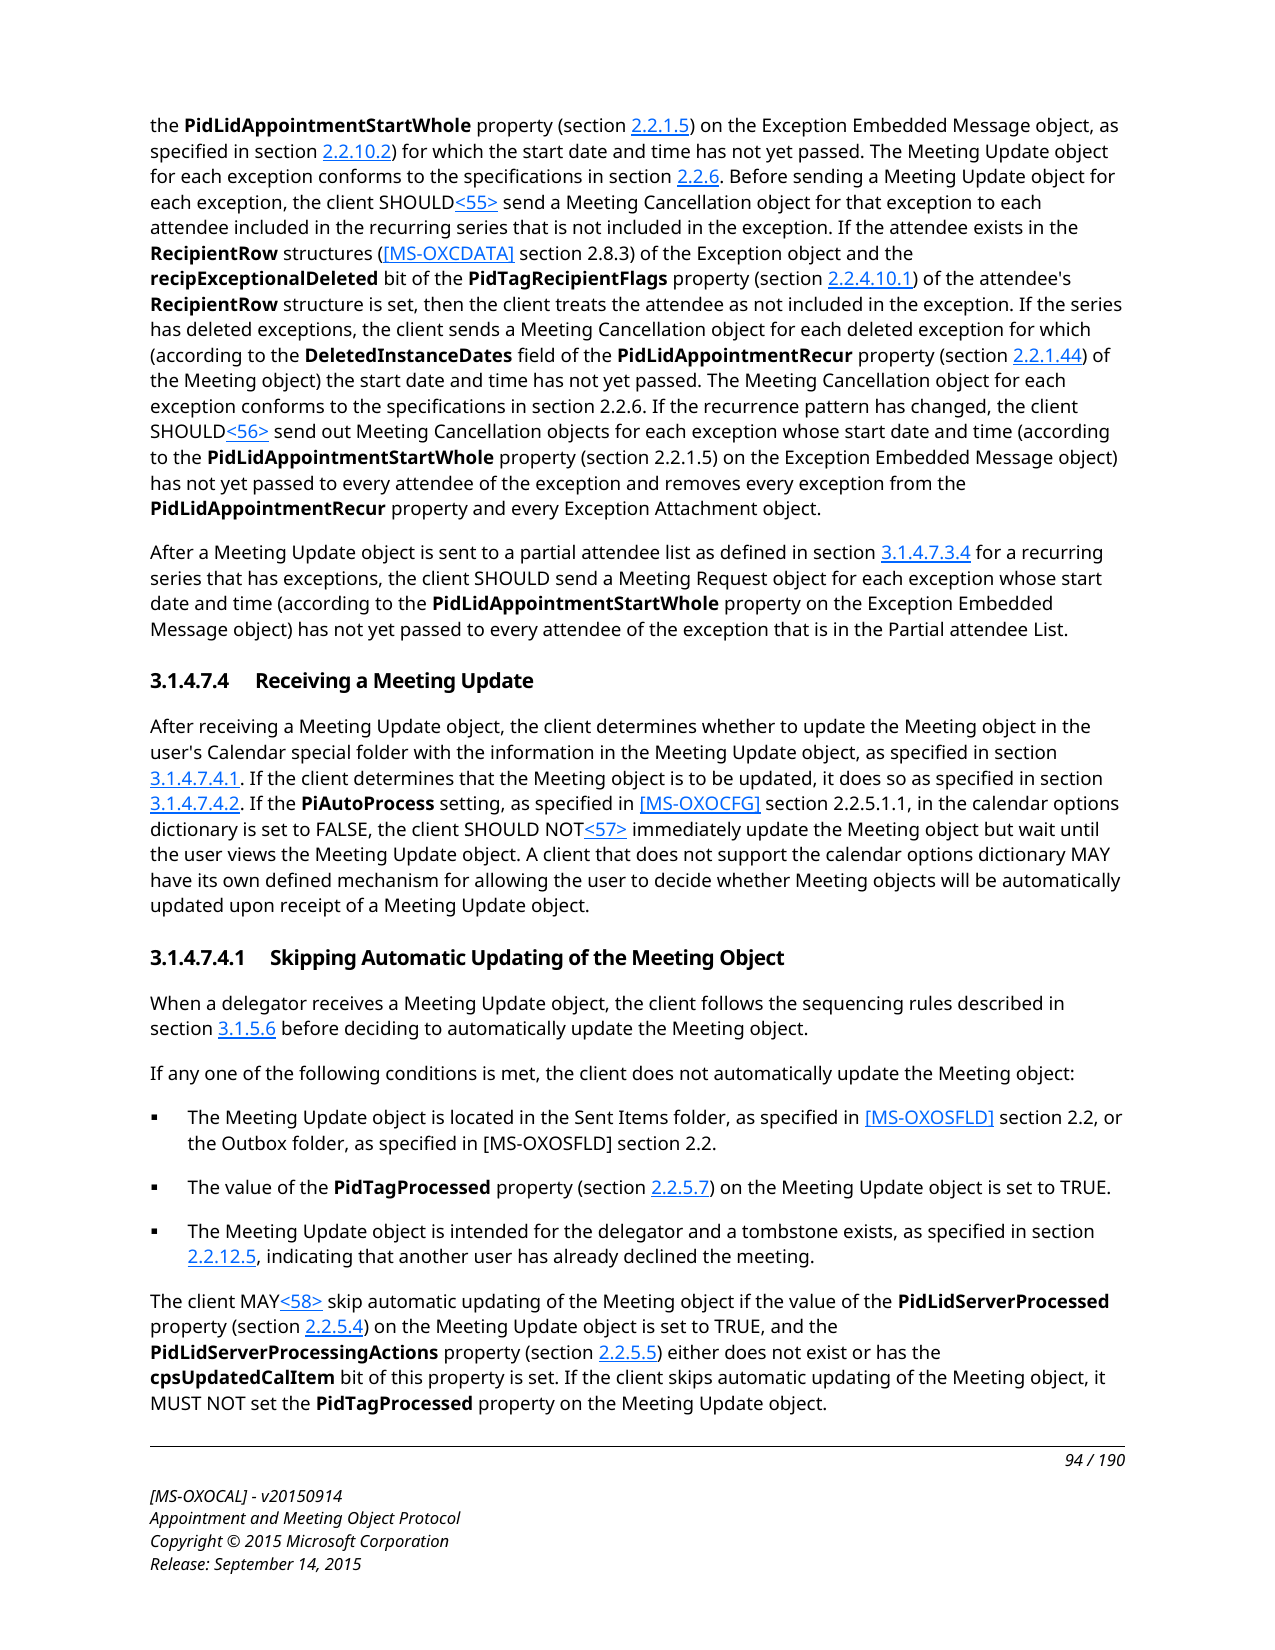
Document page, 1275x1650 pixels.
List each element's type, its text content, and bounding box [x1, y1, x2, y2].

text After a Meeting Update object is sent to a partial attendee list as defined in section 3.1.4.7.3.4 for a recurring series that has exceptions, the client SHOULD send a Meeting Request object for each exception whose start date and time (according to the PidLidAppointmentStartWhole property on the Exception Embedded Message object) has not yet passed to every attendee of the exception that is in the Partial attendee List. [150, 539, 1125, 642]
list The Meeting Update object is intended for the delegator and a tombstone exists, as specified in section 2.2.12.5, indicating that another user has already declined the meeting. [150, 1218, 1125, 1269]
text After receiving a Meeting Update object, the client determines whether to update the Meeting object in the user's Calendar special folder with the information in the Meeting Update object, as specified in section 3.1.4.7.4.1. If the client determines that the Meeting object is to be updated, it does so as specified in section 3.1.4.7.4.2. If the PiAutoProcess setting, as specified in [MS-OXOCFG] section 2.2.5.1.1, in the calendar options dictionary is set to FALSE, the client SHOULD NOT<57> immediately update the Meeting object but wait until the user views the Meeting Update object. A client that does not support the calendar options dictionary MAY have its own defined mechanism for allowing the user to decide whether Meeting objects will be automatically updated upon receipt of a Meeting Update object. [150, 714, 1125, 918]
list The Meeting Update object is located in the Sent Items folder, as specified in [MS-OXOSFLD] section 2.2, or the Outbox folder, as specified in [MS-OXOSFLD] section 2.2. [150, 1104, 1125, 1155]
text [150, 112, 1125, 521]
text The client MAY<58> skip automatic updating of the Meeting object if the value of the PidLidServerProcessed property (section 2.2.5.4) on the Meeting Update object is set to TRUE, and the PidLidServerProcessingActions property (section 2.2.5.5) either does not exist or has the cpsUpdatedCalItem bit of this property is set. If the client skips automatic updating of the Meeting object, it MUST NOT set the PidTagProcessed property on the Meeting Update object. [150, 1288, 1125, 1416]
text When a delegator receives a Meeting Update object, the client follows the sequencing rules described in section 3.1.5.6 before deciding to automatically update the Meeting object. [150, 990, 1125, 1041]
list The value of the PidTagProcessed property (section 2.2.5.7) on the Meeting Update object is set to TRUE. [150, 1174, 1125, 1199]
subtitle Skipping Automatic Updating of the Meeting Object [150, 943, 1125, 971]
subtitle Receiving a Meeting Update [150, 667, 1125, 695]
text If any one of the following conditions is met, the client does not automatically update the Meeting object: [150, 1060, 1125, 1086]
